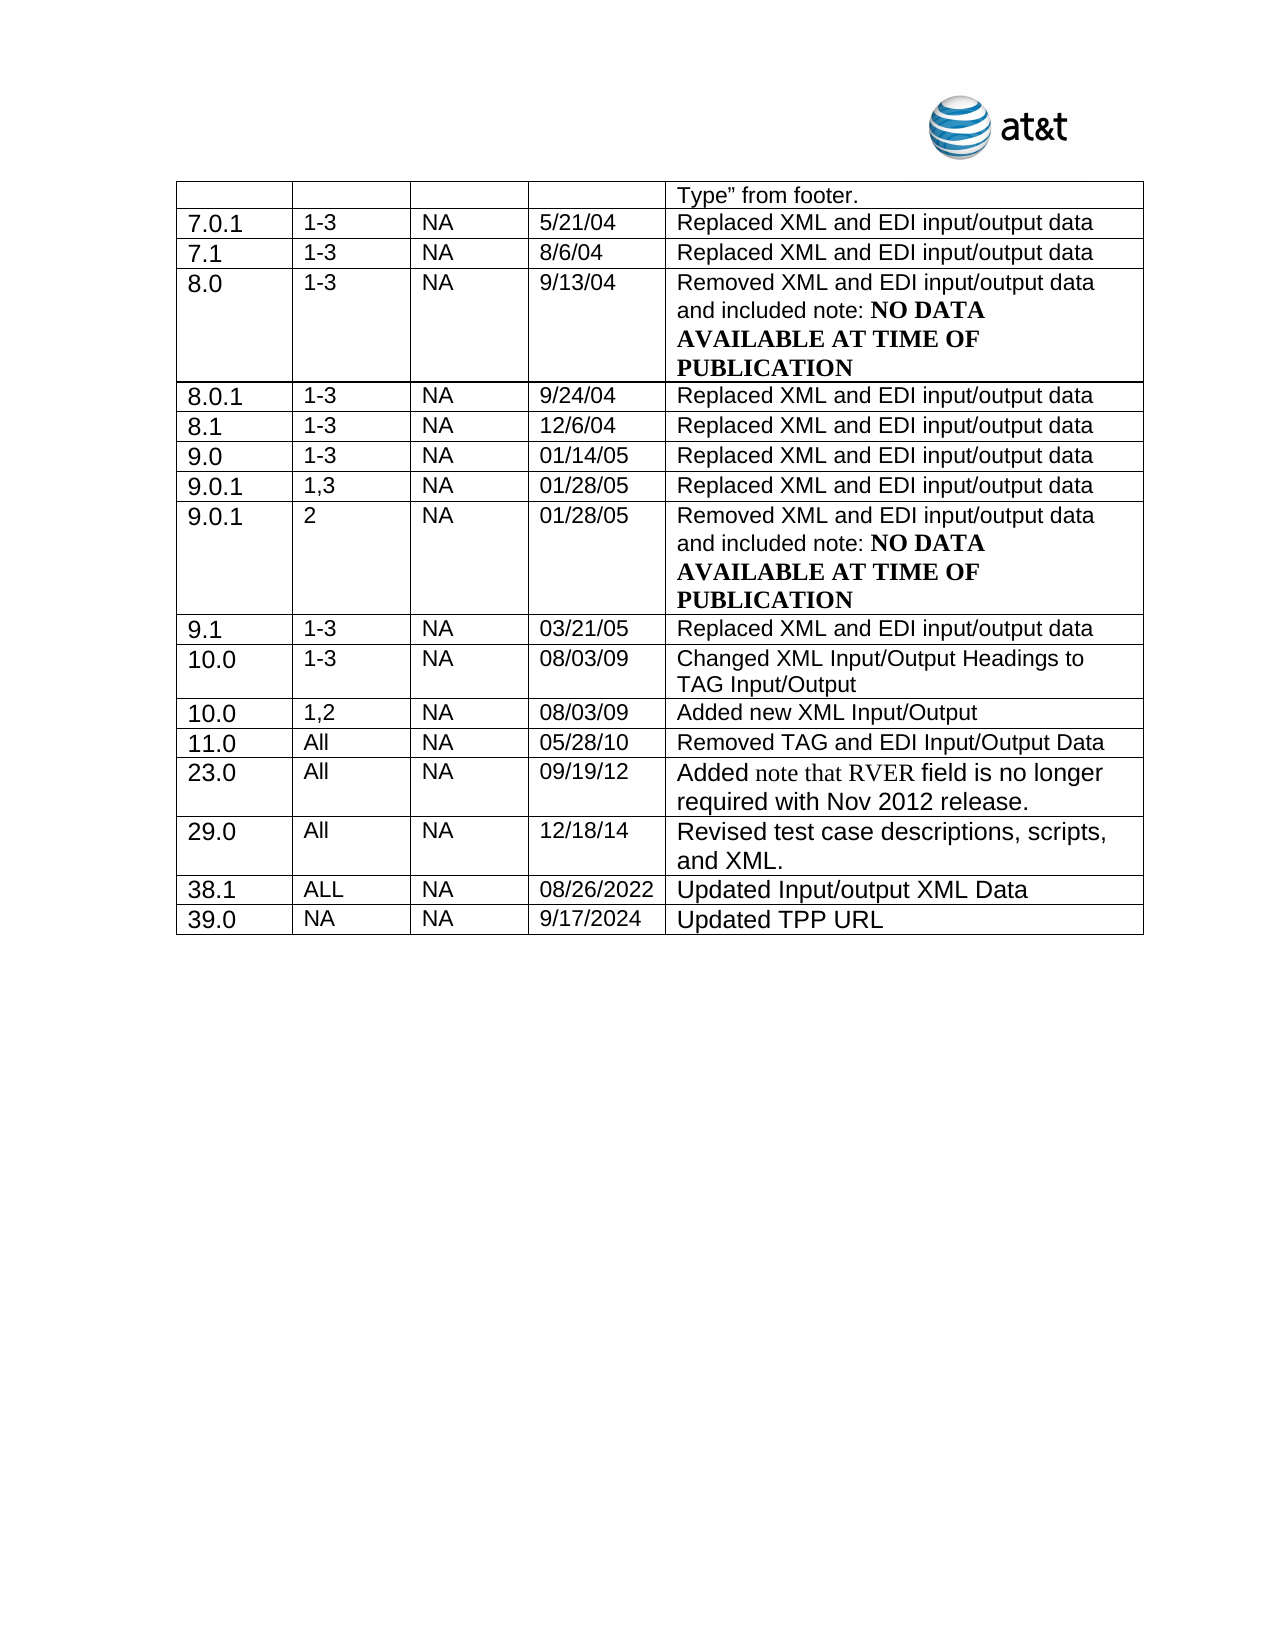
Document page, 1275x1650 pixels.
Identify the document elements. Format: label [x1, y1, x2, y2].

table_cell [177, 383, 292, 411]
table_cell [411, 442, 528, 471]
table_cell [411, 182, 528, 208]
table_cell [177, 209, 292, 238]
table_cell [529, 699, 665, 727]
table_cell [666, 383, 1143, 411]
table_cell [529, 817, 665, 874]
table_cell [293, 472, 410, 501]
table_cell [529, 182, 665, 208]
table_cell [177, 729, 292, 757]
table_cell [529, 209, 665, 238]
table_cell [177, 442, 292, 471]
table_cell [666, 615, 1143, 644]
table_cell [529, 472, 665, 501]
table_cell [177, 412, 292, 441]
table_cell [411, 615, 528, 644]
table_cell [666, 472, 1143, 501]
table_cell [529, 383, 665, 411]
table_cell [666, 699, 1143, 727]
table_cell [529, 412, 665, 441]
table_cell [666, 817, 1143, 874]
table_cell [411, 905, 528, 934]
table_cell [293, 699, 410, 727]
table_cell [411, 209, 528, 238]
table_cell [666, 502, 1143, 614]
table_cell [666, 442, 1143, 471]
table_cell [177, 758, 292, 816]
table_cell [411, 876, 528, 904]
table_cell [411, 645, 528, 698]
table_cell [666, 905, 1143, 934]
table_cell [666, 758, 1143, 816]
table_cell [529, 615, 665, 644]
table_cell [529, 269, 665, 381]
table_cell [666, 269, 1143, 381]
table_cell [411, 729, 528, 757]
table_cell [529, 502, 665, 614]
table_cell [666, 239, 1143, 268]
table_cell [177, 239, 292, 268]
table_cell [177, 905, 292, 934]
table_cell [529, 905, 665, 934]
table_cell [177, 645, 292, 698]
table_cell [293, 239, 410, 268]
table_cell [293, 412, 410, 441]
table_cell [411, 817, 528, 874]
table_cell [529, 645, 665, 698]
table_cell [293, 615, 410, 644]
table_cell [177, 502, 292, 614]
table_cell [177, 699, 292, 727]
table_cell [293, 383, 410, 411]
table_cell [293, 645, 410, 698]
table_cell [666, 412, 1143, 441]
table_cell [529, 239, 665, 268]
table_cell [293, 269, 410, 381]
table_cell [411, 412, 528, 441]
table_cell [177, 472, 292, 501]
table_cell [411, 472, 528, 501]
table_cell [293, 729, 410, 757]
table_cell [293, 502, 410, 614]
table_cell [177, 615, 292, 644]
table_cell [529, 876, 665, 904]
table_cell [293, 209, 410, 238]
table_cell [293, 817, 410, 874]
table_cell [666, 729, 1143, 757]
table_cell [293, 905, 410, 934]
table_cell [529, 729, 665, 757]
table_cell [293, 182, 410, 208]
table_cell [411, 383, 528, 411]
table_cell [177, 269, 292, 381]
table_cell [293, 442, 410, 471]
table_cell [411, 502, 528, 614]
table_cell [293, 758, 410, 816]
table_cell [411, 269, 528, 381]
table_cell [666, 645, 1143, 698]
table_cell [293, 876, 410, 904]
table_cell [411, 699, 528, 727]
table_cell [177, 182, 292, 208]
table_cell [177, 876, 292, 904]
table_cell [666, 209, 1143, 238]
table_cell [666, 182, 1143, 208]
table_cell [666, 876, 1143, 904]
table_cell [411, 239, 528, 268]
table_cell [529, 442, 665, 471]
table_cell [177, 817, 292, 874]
picture [908, 74, 1088, 181]
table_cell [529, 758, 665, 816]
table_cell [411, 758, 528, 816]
